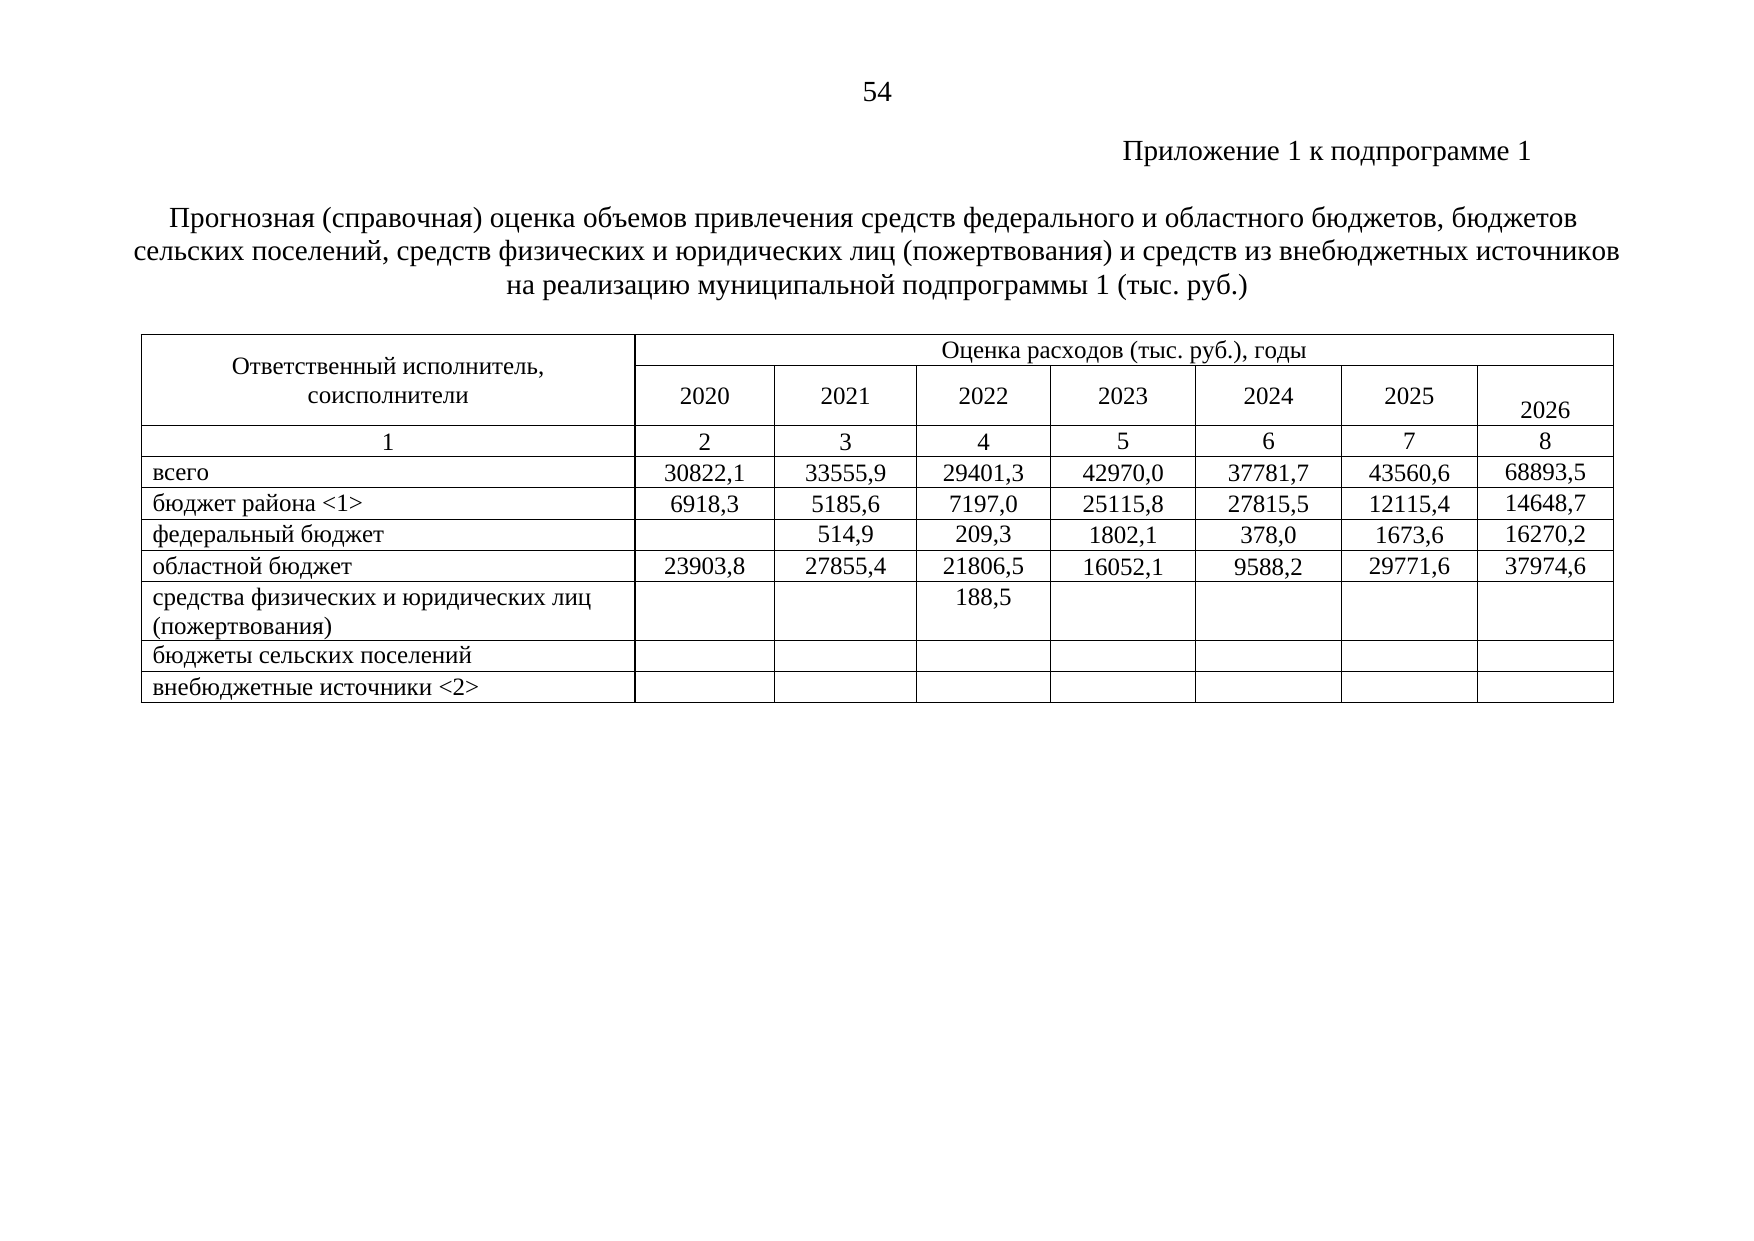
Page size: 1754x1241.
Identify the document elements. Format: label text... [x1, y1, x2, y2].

table_cell 2025 [1342, 366, 1477, 425]
table_cell бюджет района <1> [142, 488, 634, 518]
table_cell 42970,0 [1051, 457, 1195, 487]
table_cell 1673,6 [1342, 520, 1477, 550]
table_cell [917, 672, 1050, 702]
table_cell [1478, 641, 1613, 671]
table_cell всего [142, 457, 634, 487]
table_cell 188,5 [917, 582, 1050, 639]
table_cell 5 [1051, 426, 1195, 456]
table_cell [1342, 641, 1477, 671]
table_cell 25115,8 [1051, 488, 1195, 518]
table_cell 6918,3 [636, 488, 774, 518]
text Приложение 1 к подпрограмме 1 [118, 133, 1636, 166]
table_cell 2026 [1478, 366, 1613, 425]
table_header Оценка расходов (тыс. руб.), годы [636, 335, 1613, 365]
table_cell 33555,9 [775, 457, 916, 487]
table_cell 4 [917, 426, 1050, 456]
table_cell 16052,1 [1051, 551, 1195, 581]
table_cell [1478, 582, 1613, 639]
table_cell 23903,8 [636, 551, 774, 581]
table_cell 7197,0 [917, 488, 1050, 518]
table_cell [1196, 672, 1341, 702]
table_cell [775, 641, 916, 671]
table_cell 29771,6 [1342, 551, 1477, 581]
table_cell [1342, 672, 1477, 702]
table_cell 2020 [636, 366, 774, 425]
table_cell 2021 [775, 366, 916, 425]
table_cell 1802,1 [1051, 520, 1195, 550]
table_cell [1342, 582, 1477, 639]
table_cell 27815,5 [1196, 488, 1341, 518]
table_cell [775, 582, 916, 639]
table_cell 30822,1 [636, 457, 774, 487]
table_cell 7 [1342, 426, 1477, 456]
table_cell 2024 [1196, 366, 1341, 425]
table_cell [1196, 641, 1341, 671]
table_cell 29401,3 [917, 457, 1050, 487]
table_cell 21806,5 [917, 551, 1050, 581]
table_cell [1051, 672, 1195, 702]
table_cell [1051, 641, 1195, 671]
table_cell федеральный бюджет [142, 520, 634, 550]
text Прогнозная (справочная) оценка объемов привлечения средств федерального и областного бюджетов, бюджетов сельских поселений, средств физических и юридических лиц (пожертвования) и средств из внебюджетных источников на реализацию муниципальной подпрограммы 1 (тыс. руб.) [118, 200, 1636, 301]
table_cell 378,0 [1196, 520, 1341, 550]
table_cell средства физических и юридических лиц (пожертвования) [142, 582, 634, 639]
table_cell внебюджетные источники <2> [142, 672, 634, 702]
table_cell 3 [775, 426, 916, 456]
table_cell 2022 [917, 366, 1050, 425]
table_cell [1478, 672, 1613, 702]
table_cell 43560,6 [1342, 457, 1477, 487]
table_cell [636, 582, 774, 639]
table_cell [1196, 582, 1341, 639]
table_header Ответственный исполнитель, соисполнители [142, 335, 634, 425]
table_cell [636, 520, 774, 550]
table_cell 2023 [1051, 366, 1195, 425]
table_cell 8 [1478, 426, 1613, 456]
table_cell 5185,6 [775, 488, 916, 518]
table_cell 6 [1196, 426, 1341, 456]
table_cell 209,3 [917, 520, 1050, 550]
table_cell [1051, 582, 1195, 639]
table_cell 9588,2 [1196, 551, 1341, 581]
table_cell 514,9 [775, 520, 916, 550]
table_cell [917, 641, 1050, 671]
table_cell [636, 672, 774, 702]
table_cell 2 [636, 426, 774, 456]
table_cell 1 [142, 426, 634, 456]
table_cell [775, 672, 916, 702]
table_cell областной бюджет [142, 551, 634, 581]
table_cell 27855,4 [775, 551, 916, 581]
table_cell 12115,4 [1342, 488, 1477, 518]
table_cell 16270,2 [1478, 520, 1613, 550]
table_cell 68893,5 [1478, 457, 1613, 487]
table_cell 14648,7 [1478, 488, 1613, 518]
table_cell бюджеты сельских поселений [142, 641, 634, 671]
table_cell 37781,7 [1196, 457, 1341, 487]
table_cell [636, 641, 774, 671]
table_cell 37974,6 [1478, 551, 1613, 581]
